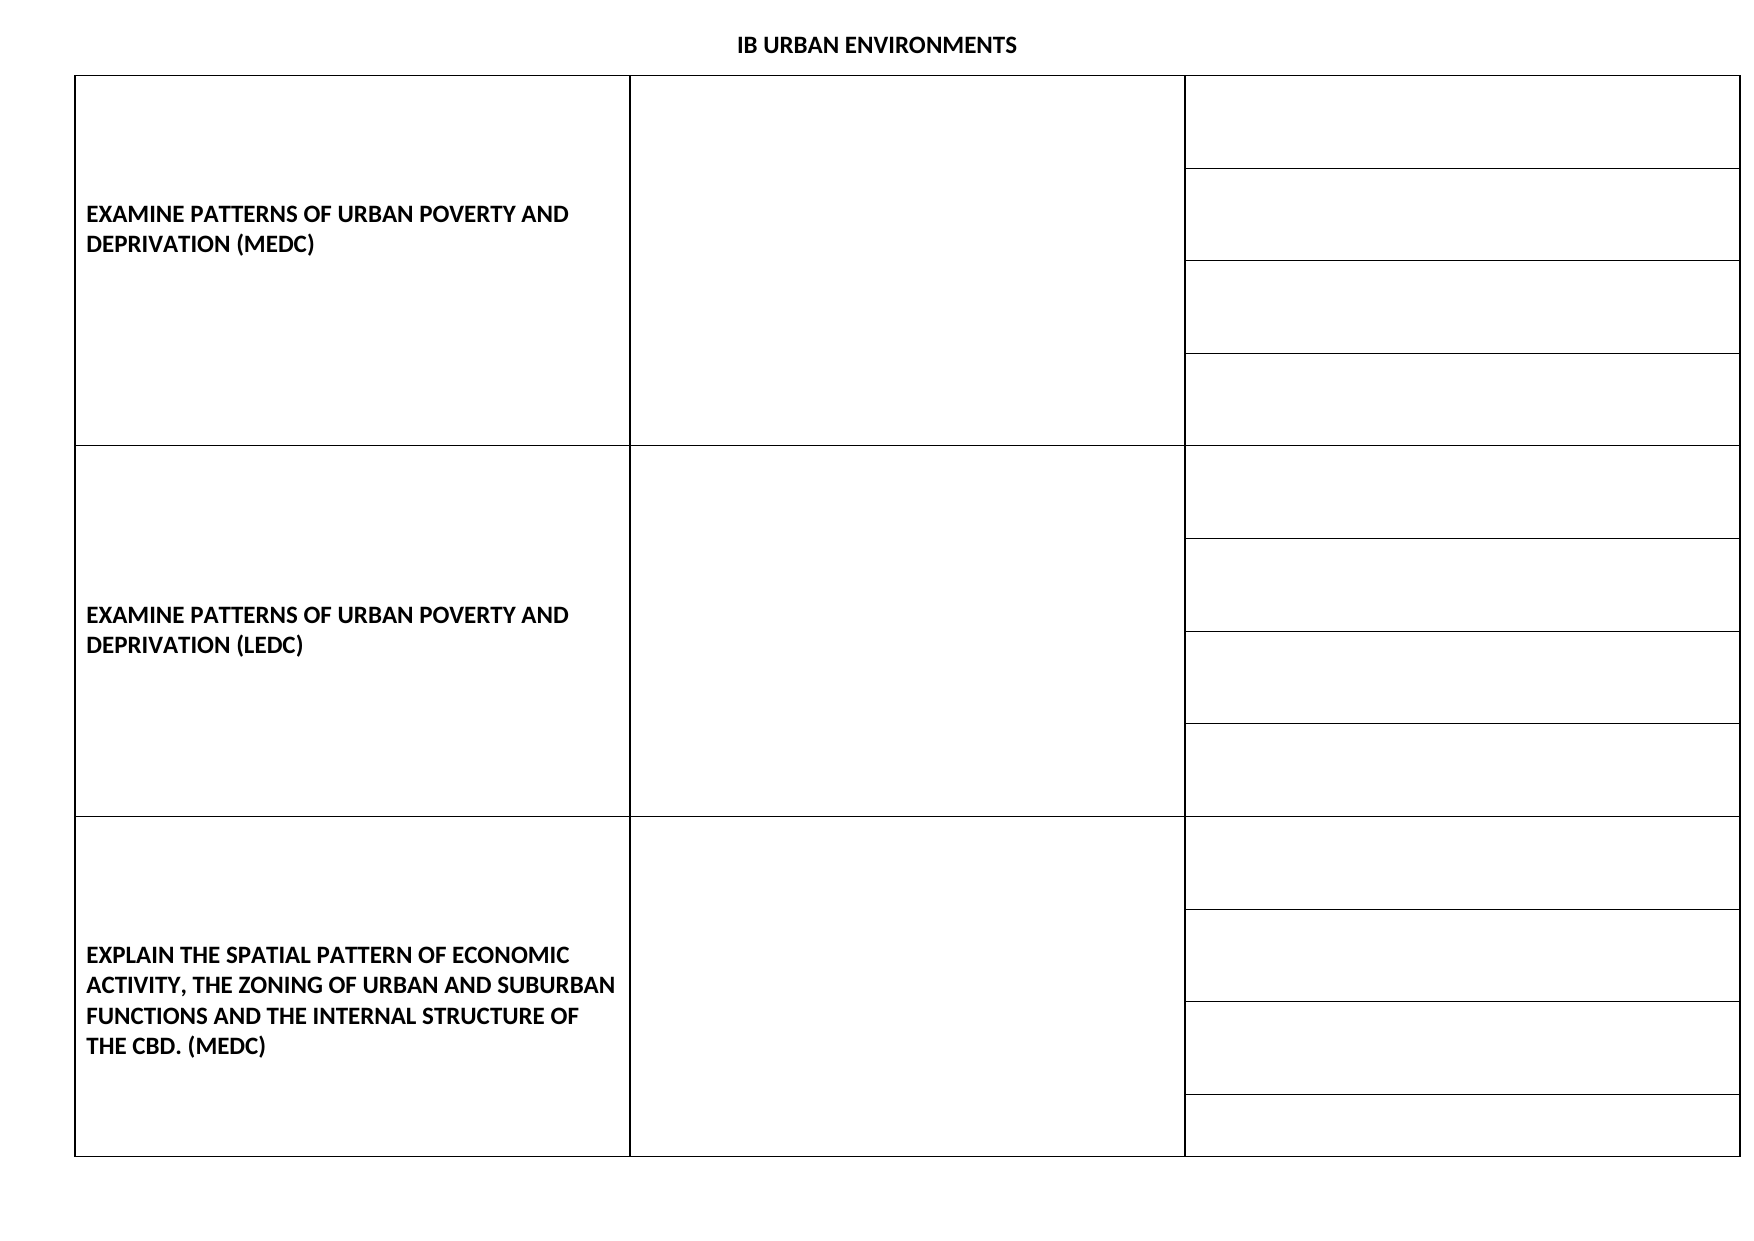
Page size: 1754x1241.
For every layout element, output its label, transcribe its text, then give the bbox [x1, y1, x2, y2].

table_cell EXAMINE PATTERNS OF URBAN POVERTY AND DEPRIVATION (MEDC) [76, 76, 629, 445]
table_cell [1186, 632, 1739, 723]
table_cell [1186, 539, 1739, 631]
table_cell [1186, 261, 1739, 353]
table_cell [1186, 169, 1739, 260]
table_cell [1186, 910, 1739, 1001]
table_cell EXAMINE PATTERNS OF URBAN POVERTY AND DEPRIVATION (LEDC) [76, 446, 629, 816]
table_cell [1186, 1002, 1739, 1094]
table_cell [1186, 76, 1739, 168]
table_cell EXPLAIN THE SPATIAL PATTERN OF ECONOMIC ACTIVITY, THE ZONING OF URBAN AND SUBURBAN FUNCTIONS AND THE INTERNAL STRUCTURE OF THE CBD. (MEDC) [76, 817, 629, 1156]
table_cell [1186, 817, 1739, 908]
table_cell [1186, 1095, 1739, 1156]
table_cell [631, 76, 1184, 445]
table_cell [1186, 446, 1739, 538]
table_cell [631, 446, 1184, 816]
table_cell [631, 817, 1184, 1156]
table_cell [1186, 354, 1739, 445]
table_cell [1186, 724, 1739, 816]
